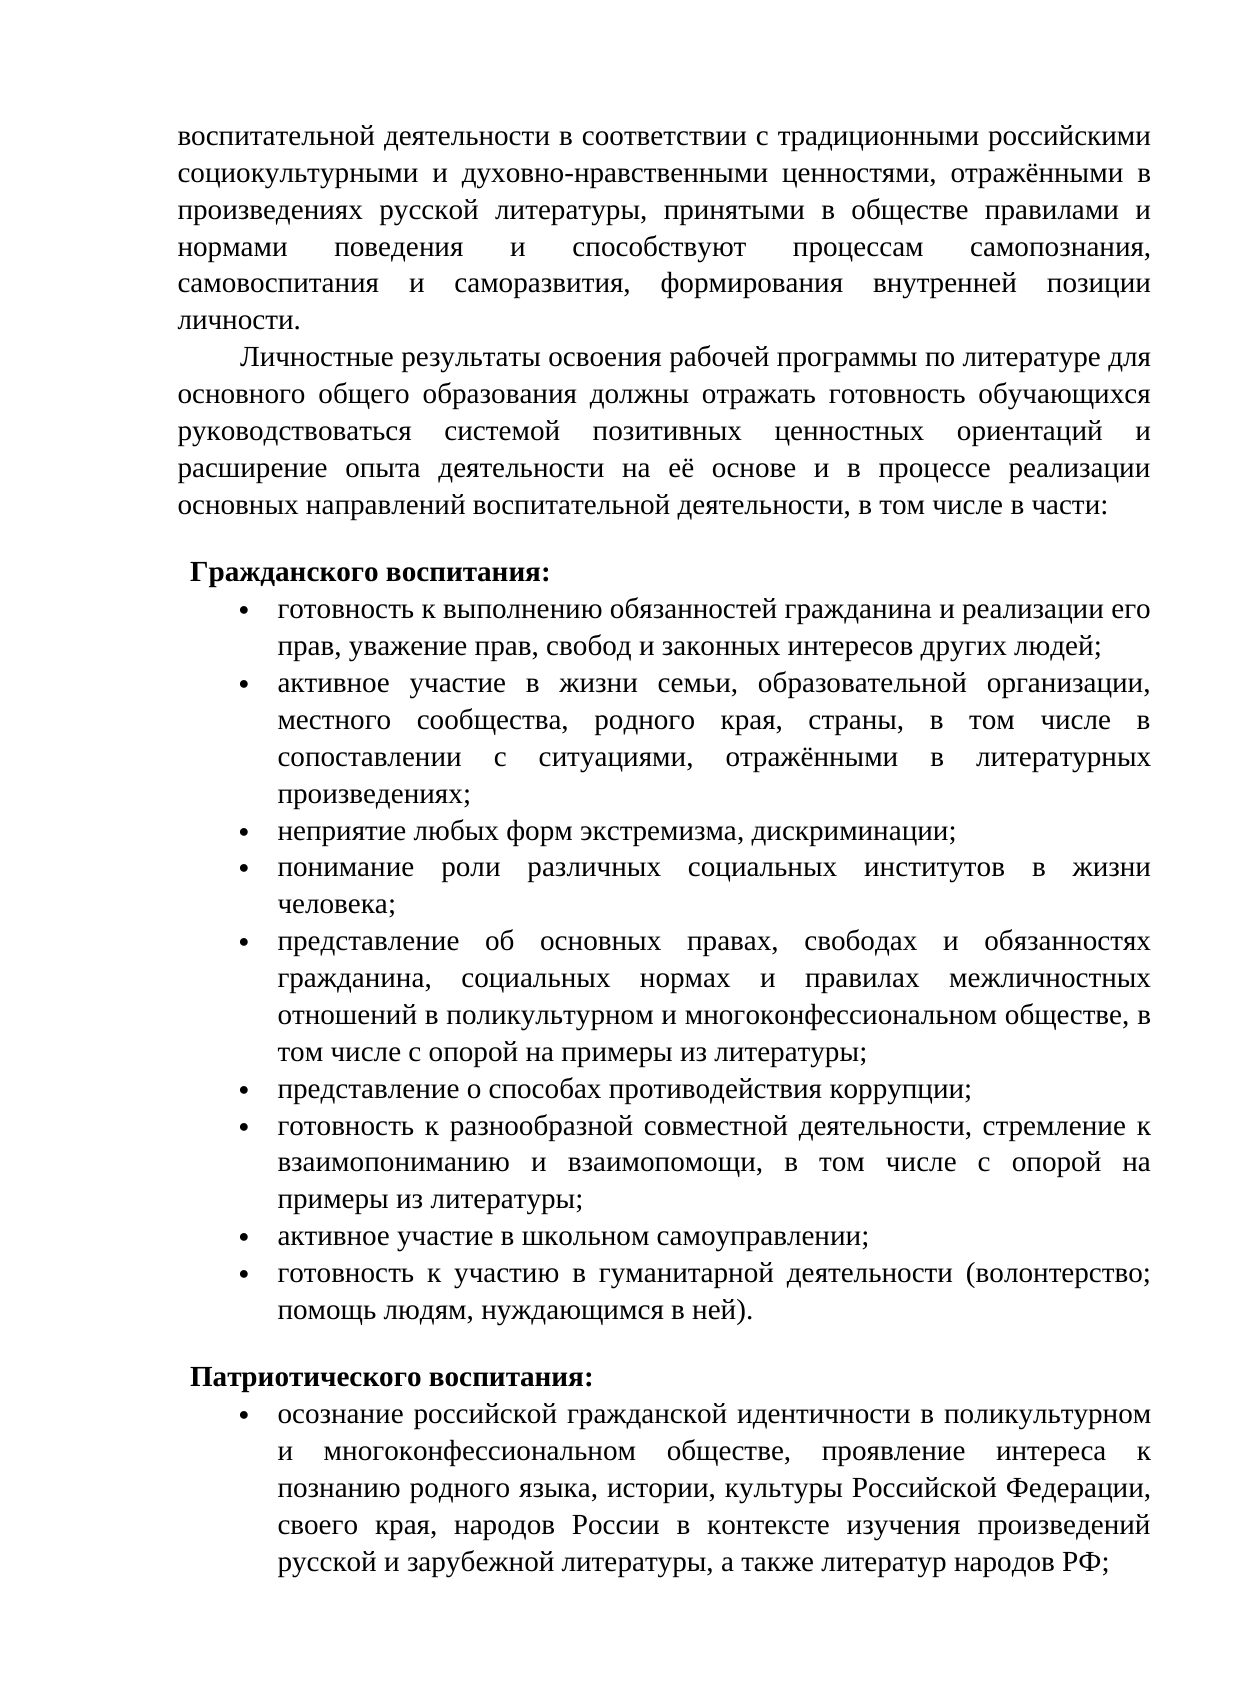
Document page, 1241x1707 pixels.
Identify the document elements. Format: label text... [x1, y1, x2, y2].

list осознание российской гражданской идентичности в поликультурном и многоконфессиональном обществе, проявление интереса к познанию родного языка, истории, культуры Российской Федерации, своего края, народов России в контексте изучения произведений русской и зарубежной литературы, а также литератур народов РФ; [240, 1396, 1152, 1577]
list готовность к выполнению обязанностей гражданина и реализации его прав, уважение прав, свобод и законных интересов других людей; [240, 591, 1152, 662]
list готовность к разнообразной совместной деятельности, стремление к взаимопониманию и взаимопомощи, в том числе с опорой на примеры из литературы; [240, 1108, 1152, 1215]
list представление об основных правах, свободах и обязанностях гражданина, социальных нормах и правилах межличностных отношений в поликультурном и многоконфессиональном обществе, в том числе с опорой на примеры из литературы; [240, 923, 1152, 1067]
list готовность к участию в гуманитарной деятельности (волонтерство; помощь людям, нуждающимся в ней). [240, 1255, 1152, 1326]
list активное участие в школьном самоуправлении; [240, 1218, 1152, 1252]
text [177, 118, 1152, 336]
list неприятие любых форм экстремизма, дискриминации; [240, 813, 1152, 846]
text Гражданского воспитания: [190, 554, 1152, 588]
list активное участие в жизни семьи, образовательной организации, местного сообщества, родного края, страны, в том числе в сопоставлении с ситуациями, отражёнными в литературных произведениях; [240, 665, 1152, 809]
list представление о способах противодействия коррупции; [240, 1071, 1152, 1104]
list понимание роли различных социальных институтов в жизни человека; [240, 849, 1152, 920]
text Патриотического воспитания: [190, 1359, 1152, 1393]
text Личностные результаты освоения рабочей программы по литературе для основного общего образования должны отражать готовность обучающихся руководствоваться системой позитивных ценностных ориентаций и расширение опыта деятельности на её основе и в процессе реализации основных направлений воспитательной деятельности, в том числе в части: [177, 339, 1152, 520]
